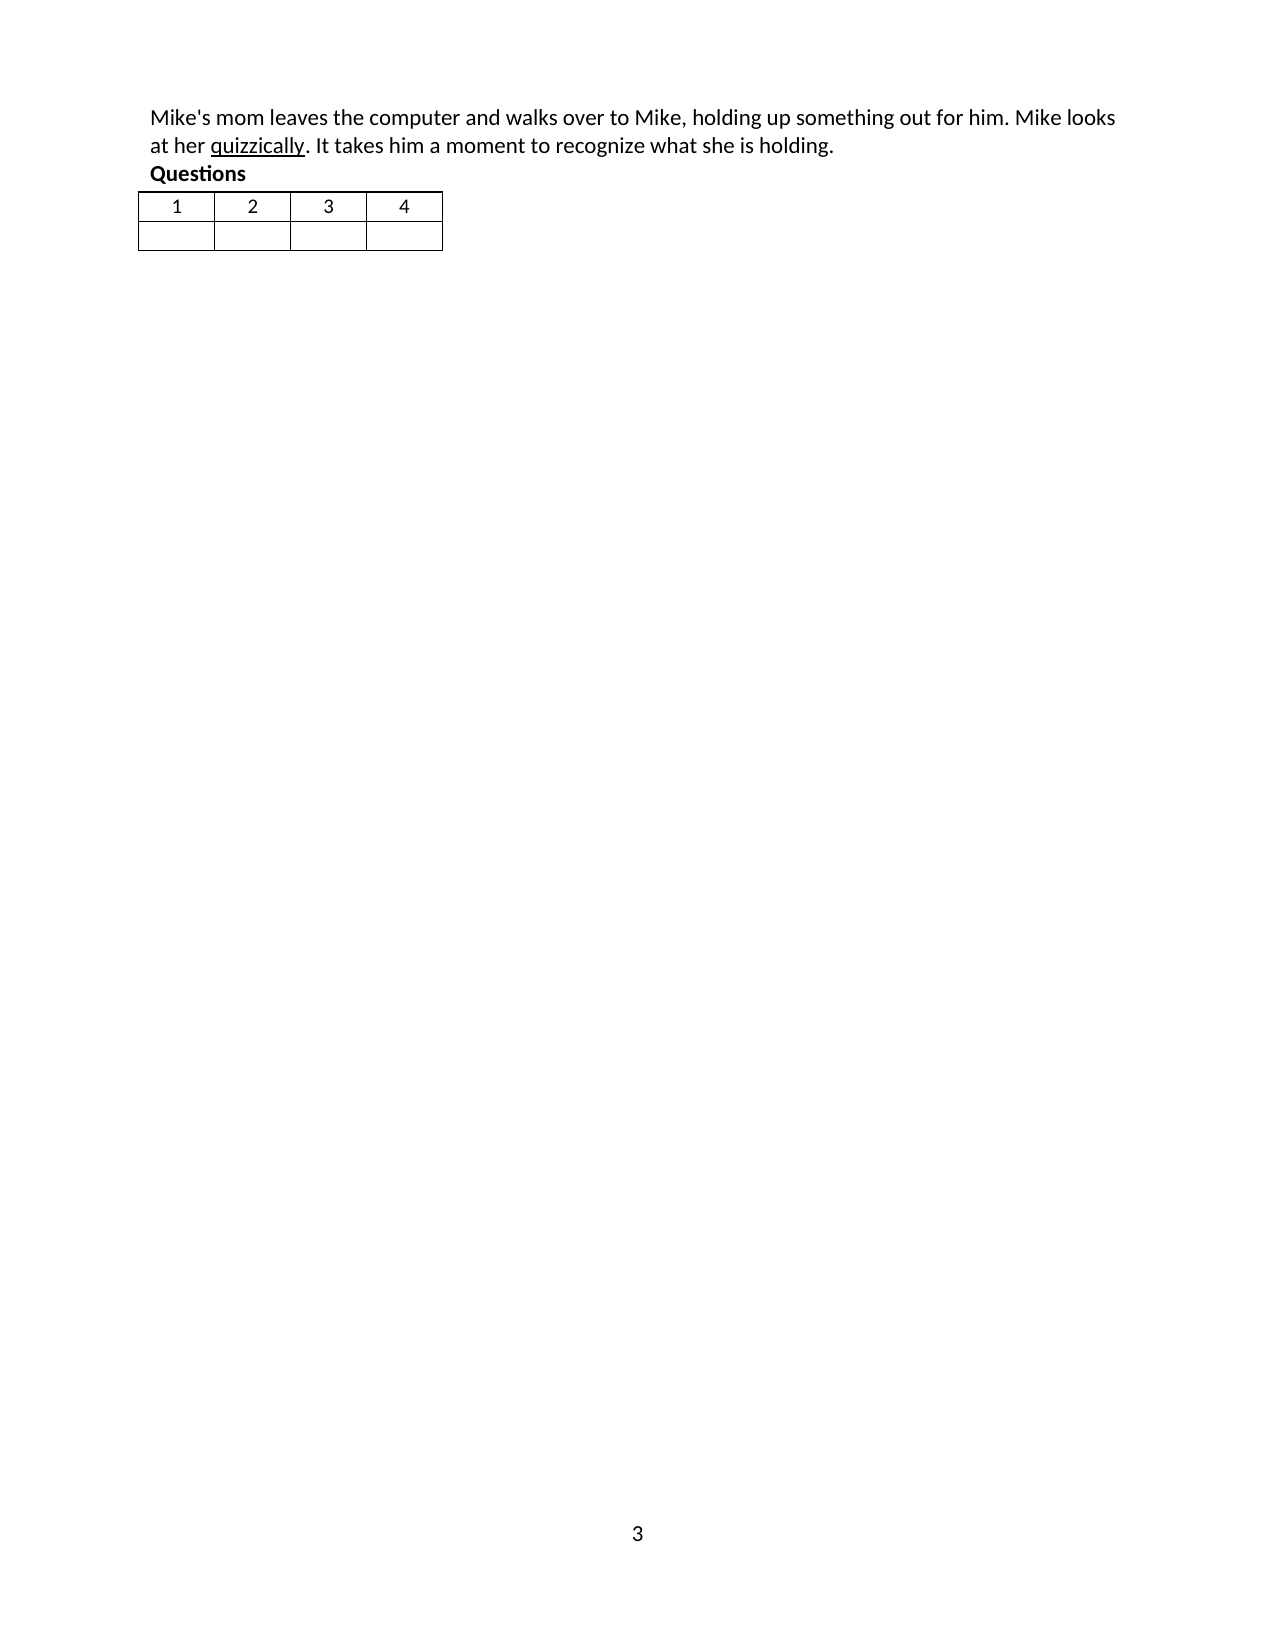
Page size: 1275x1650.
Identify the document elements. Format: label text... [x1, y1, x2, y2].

text Questions [150, 159, 1125, 187]
table_header 4 [367, 193, 442, 221]
table_header 1 [139, 193, 214, 221]
table_header 3 [291, 193, 366, 221]
table_cell [367, 222, 442, 250]
table_header 2 [215, 193, 290, 221]
table_cell [215, 222, 290, 250]
text Mike's mom leaves the computer and walks over to Mike, holding up something out for him. Mike looks at her quizzically. It takes him a moment to recognize what she is holding. [150, 103, 1125, 159]
table_cell [139, 222, 214, 250]
table_cell [291, 222, 366, 250]
